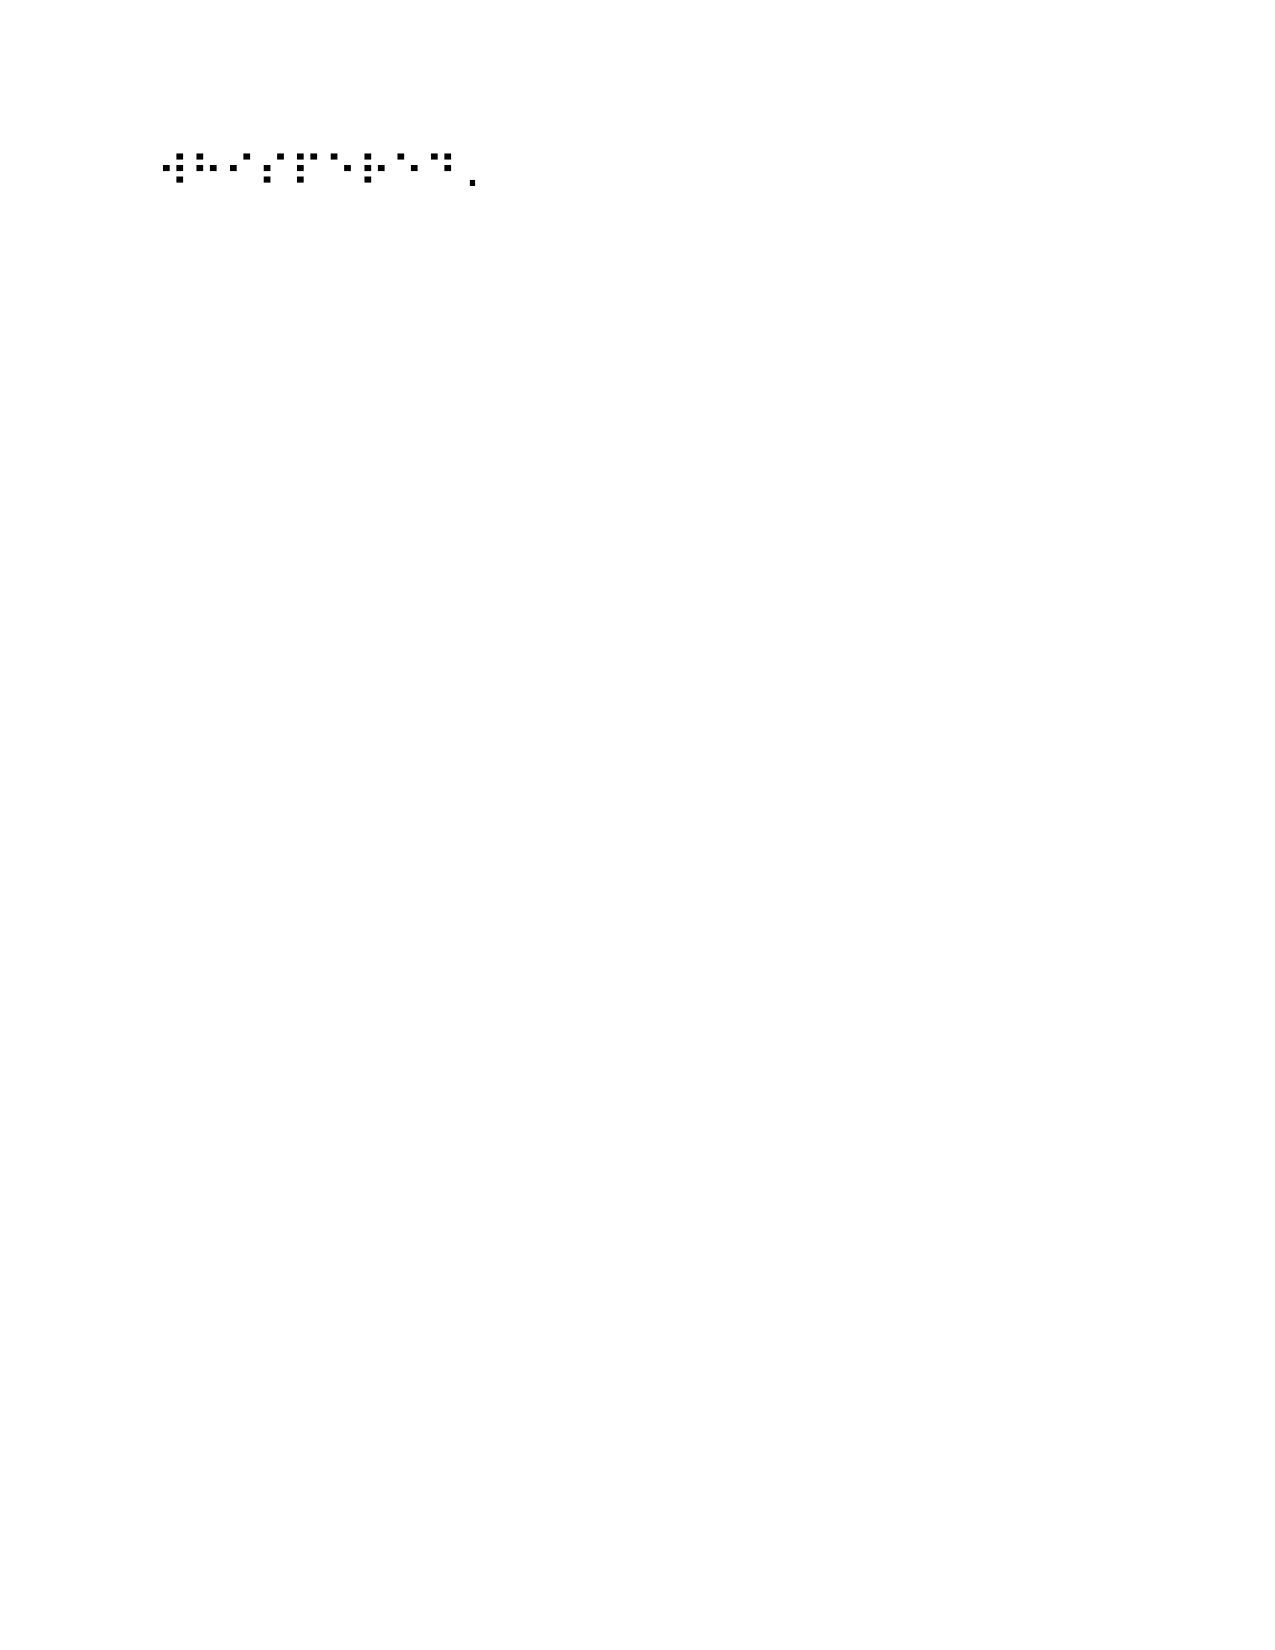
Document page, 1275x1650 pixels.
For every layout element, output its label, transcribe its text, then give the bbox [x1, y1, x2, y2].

text ⠺⠓⠊⠎⠏⠑⠗⠑⠙. [156, 142, 1129, 199]
